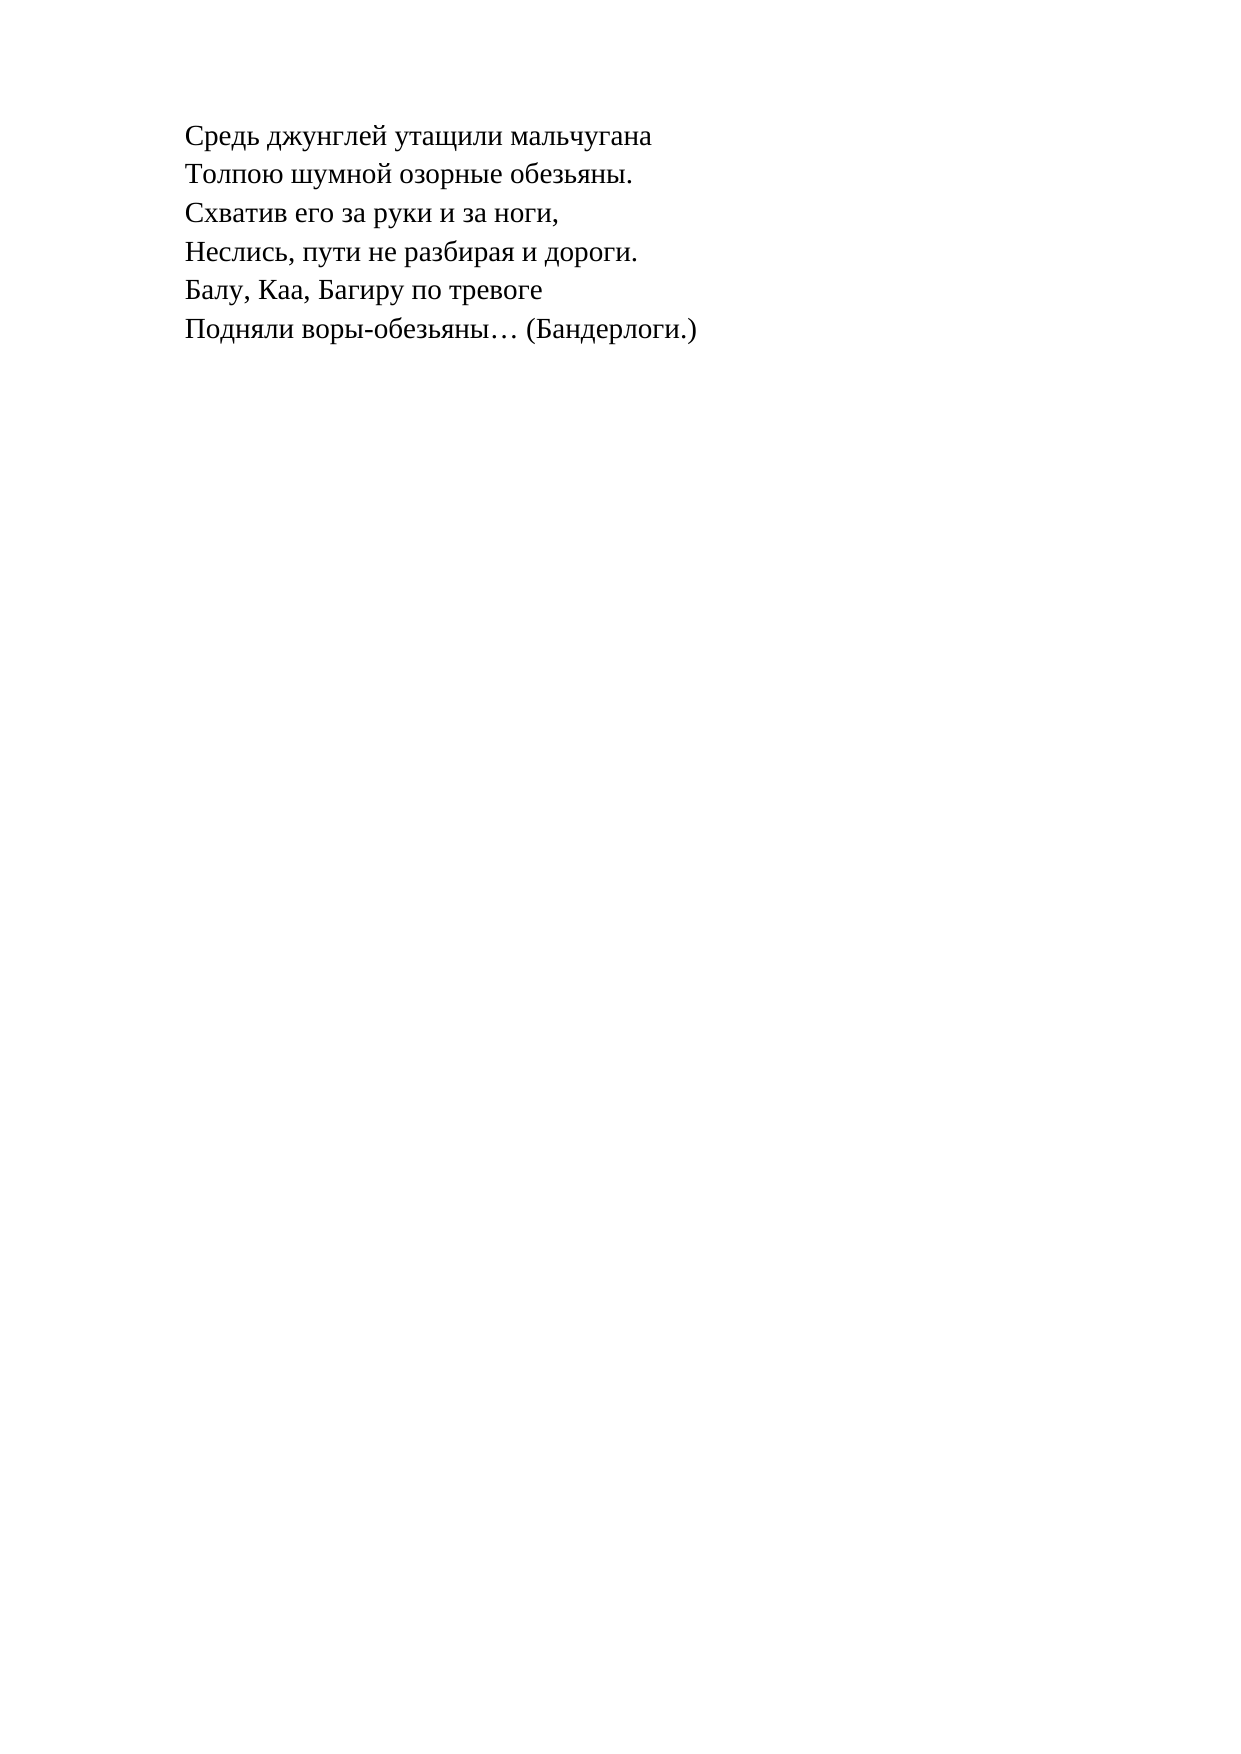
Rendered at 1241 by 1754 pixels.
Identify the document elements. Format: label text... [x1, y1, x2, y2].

text Балу, Каа, Багиру по тревоге [177, 272, 1152, 306]
text Средь джунглей утащили мальчугана [177, 118, 1152, 152]
text Подняли воры-обезьяны… (Бандерлоги.) [177, 311, 1152, 344]
text Схватив его за руки и за ноги, [177, 195, 1152, 229]
text Неслись, пути не разбирая и дороги. [177, 234, 1152, 267]
text Толпою шумной озорные обезьяны. [177, 157, 1152, 190]
